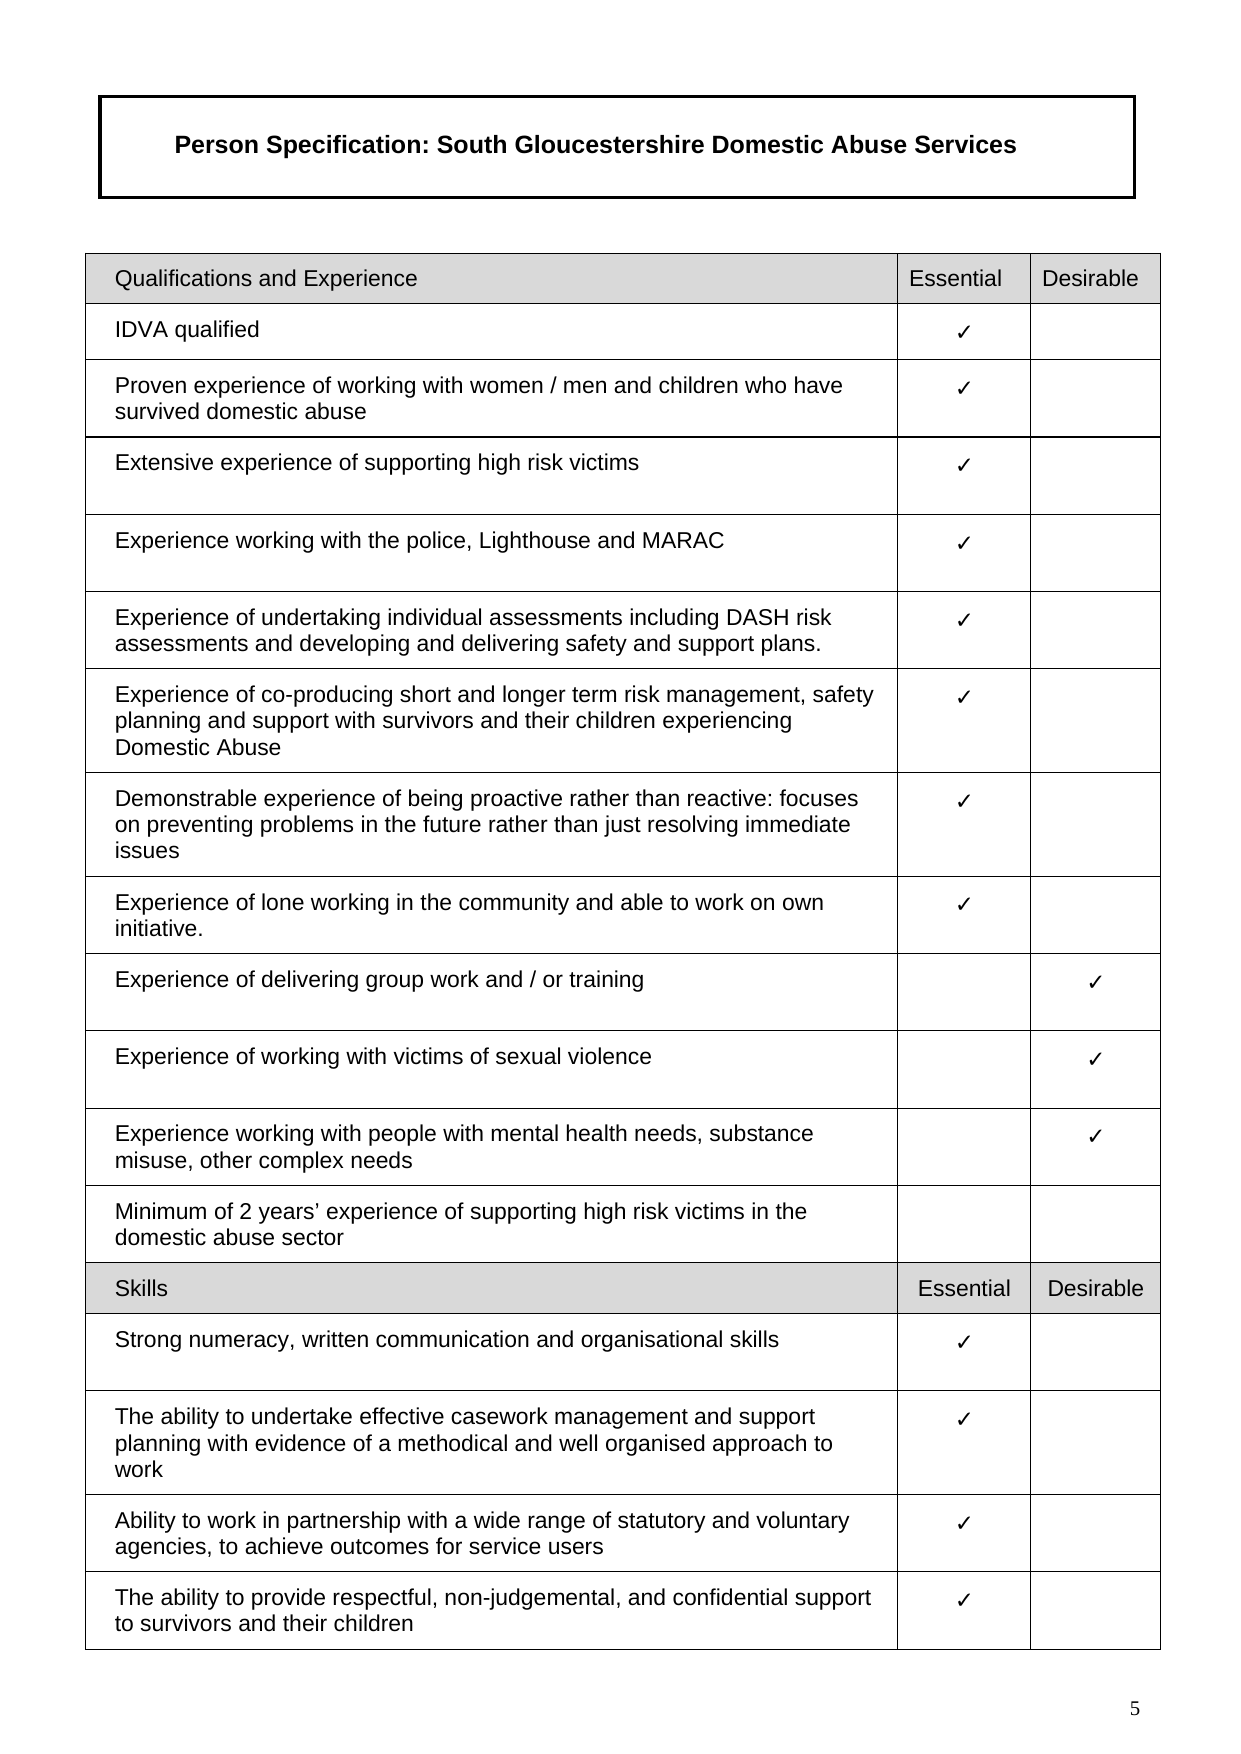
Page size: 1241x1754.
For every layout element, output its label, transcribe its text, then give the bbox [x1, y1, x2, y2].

table_cell Demonstrable experience of being proactive rather than reactive: focuses on preventing problems in the future rather than just resolving immediate issues [86, 773, 897, 876]
table_cell Desirable [1031, 1263, 1160, 1313]
table_cell ✓ [898, 1391, 1030, 1494]
table_cell [898, 1109, 1030, 1185]
table_cell Experience of co-producing short and longer term risk management, safety planning and support with survivors and their children experiencing Domestic Abuse [86, 669, 897, 772]
table_cell Ability to work in partnership with a wide range of statutory and voluntary agencies, to achieve outcomes for service users [86, 1495, 897, 1571]
table_cell ✓ [898, 592, 1030, 668]
table_cell ✓ [898, 669, 1030, 772]
table_cell Minimum of 2 years’ experience of supporting high risk victims in the domestic abuse sector [86, 1186, 897, 1262]
table_cell [1031, 1391, 1160, 1494]
table_cell [1031, 877, 1160, 953]
text Person Specification: South Gloucestershire Domestic Abuse Services [174, 130, 1140, 159]
table_cell ✓ [898, 360, 1030, 436]
table_cell [1031, 515, 1160, 591]
table_cell [898, 1186, 1030, 1262]
table_cell [1031, 1186, 1160, 1262]
table_cell [898, 1031, 1030, 1107]
table_cell ✓ [898, 304, 1030, 359]
table_cell Skills [86, 1263, 897, 1313]
table_cell [1031, 360, 1160, 436]
table_cell Experience working with the police, Lighthouse and MARAC [86, 515, 897, 591]
table_cell ✓ [898, 773, 1030, 876]
table_cell [1031, 669, 1160, 772]
table_cell The ability to provide respectful, non-judgemental, and confidential support to survivors and their children [86, 1572, 897, 1648]
table_header Essential [898, 254, 1030, 303]
table_cell Proven experience of working with women / men and children who have survived domestic abuse [86, 360, 897, 436]
table_cell Experience working with people with mental health needs, substance misuse, other complex needs [86, 1109, 897, 1185]
table_cell Experience of undertaking individual assessments including DASH risk assessments and developing and delivering safety and support plans. [86, 592, 897, 668]
table_cell Essential [898, 1263, 1030, 1313]
table_header Desirable [1031, 254, 1160, 303]
table_cell Experience of lone working in the community and able to work on own initiative. [86, 877, 897, 953]
table_cell [1031, 1572, 1160, 1648]
table_cell Experience of delivering group work and / or training [86, 954, 897, 1030]
table_cell [1031, 1495, 1160, 1571]
table_cell [898, 954, 1030, 1030]
table_header Qualifications and Experience [86, 254, 897, 303]
table_cell ✓ [1031, 954, 1160, 1030]
table_cell ✓ [898, 1314, 1030, 1390]
table_cell ✓ [1031, 1031, 1160, 1107]
table_cell ✓ [898, 438, 1030, 514]
table_cell ✓ [898, 877, 1030, 953]
table_cell ✓ [898, 515, 1030, 591]
table_cell [1031, 773, 1160, 876]
table_cell ✓ [1031, 1109, 1160, 1185]
table_cell The ability to undertake effective casework management and support planning with evidence of a methodical and well organised approach to work [86, 1391, 897, 1494]
table_cell [1031, 592, 1160, 668]
table_cell [1031, 1314, 1160, 1390]
table_cell ✓ [898, 1572, 1030, 1648]
table_cell Extensive experience of supporting high risk victims [86, 438, 897, 514]
table_cell IDVA qualified [86, 304, 897, 359]
table_cell ✓ [898, 1495, 1030, 1571]
table_cell Experience of working with victims of sexual violence [86, 1031, 897, 1107]
table_cell [1031, 438, 1160, 514]
table_cell Strong numeracy, written communication and organisational skills [86, 1314, 897, 1390]
table_cell [1031, 304, 1160, 359]
